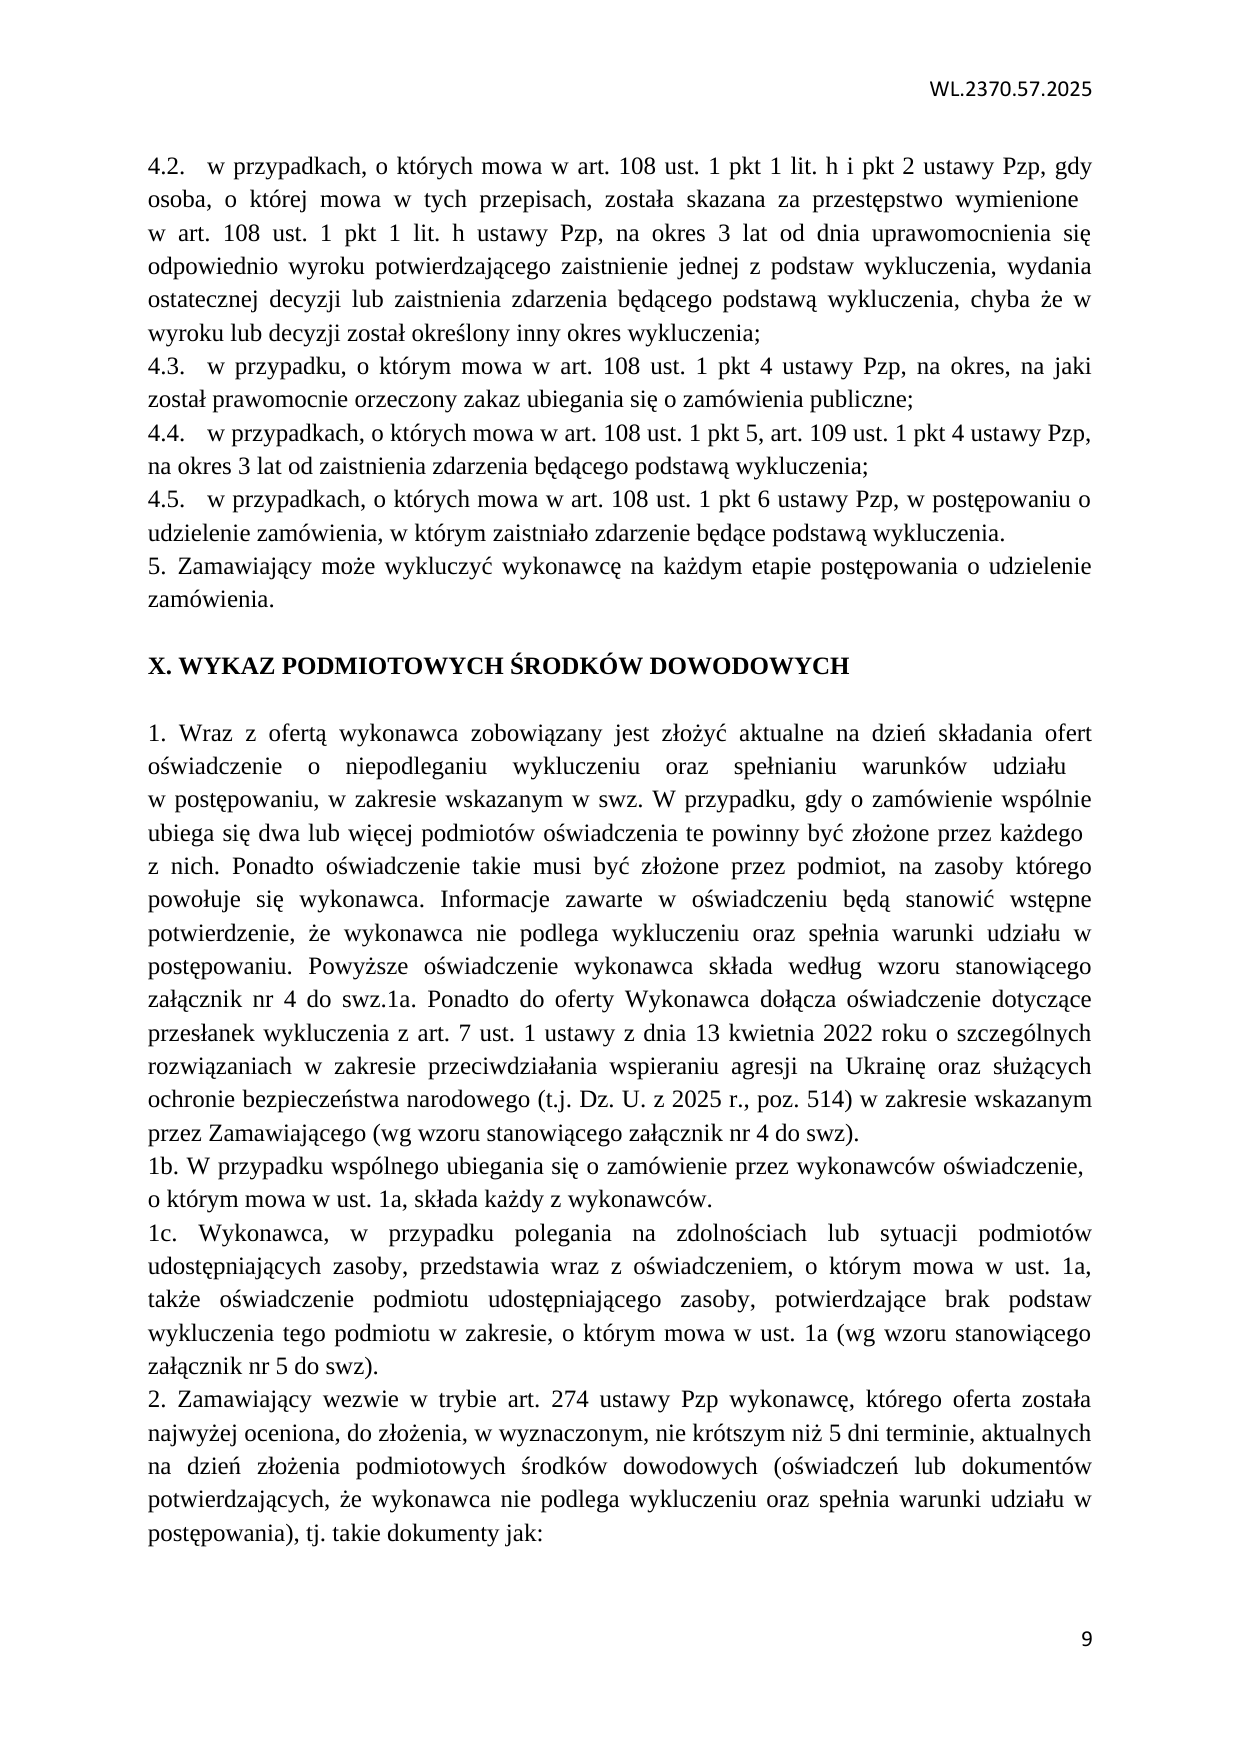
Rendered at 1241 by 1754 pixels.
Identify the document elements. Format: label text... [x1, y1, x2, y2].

list w przypadkach, o których mowa w art. 108 ust. 1 pkt 1 lit. h i pkt 2 ustawy Pzp, gdy osoba, o której mowa w tych przepisach, została skazana za przestępstwo wymienione w art. 108 ust. 1 pkt 1 lit. h ustawy Pzp, na okres 3 lat od dnia uprawomocnienia się odpowiednio wyroku potwierdzającego zaistnienie jednej z podstaw wykluczenia, wydania ostatecznej decyzji lub zaistnienia zdarzenia będącego podstawą wykluczenia, chyba że w wyroku lub decyzji został określony inny okres wykluczenia; [148, 148, 1093, 348]
text 1. Wraz z ofertą wykonawca zobowiązany jest złożyć aktualne na dzień składania ofert oświadczenie o niepodleganiu wykluczeniu oraz spełnianiu warunków udziału w postępowaniu, w zakresie wskazanym w swz. W przypadku, gdy o zamówienie wspólnie ubiega się dwa lub więcej podmiotów oświadczenia te powinny być złożone przez każdego z nich. Ponadto oświadczenie takie musi być złożone przez podmiot, na zasoby którego powołuje się wykonawca. Informacje zawarte w oświadczeniu będą stanowić wstępne potwierdzenie, że wykonawca nie podlega wykluczeniu oraz spełnia warunki udziału w postępowaniu. Powyższe oświadczenie wykonawca składa według wzoru stanowiącego załącznik nr 4 do swz.1a. Ponadto do oferty Wykonawca dołącza oświadczenie dotyczące przesłanek wykluczenia z art. 7 ust. 1 ustawy z dnia 13 kwietnia 2022 roku o szczególnych rozwiązaniach w zakresie przeciwdziałania wspieraniu agresji na Ukrainę oraz służących ochronie bezpieczeństwa narodowego (t.j. Dz. U. z 2025 r., poz. 514) w zakresie wskazanym przez Zamawiającego (wg wzoru stanowiącego załącznik nr 4 do swz). [148, 714, 1093, 1148]
text X. WYKAZ PODMIOTOWYCH ŚRODKÓW DOWODOWYCH [148, 648, 1093, 681]
text 1c. Wykonawca, w przypadku polegania na zdolnościach lub sytuacji podmiotów udostępniających zasoby, przedstawia wraz z oświadczeniem, o którym mowa w ust. 1a, także oświadczenie podmiotu udostępniającego zasoby, potwierdzające brak podstaw wykluczenia tego podmiotu w zakresie, o którym mowa w ust. 1a (wg wzoru stanowiącego załącznik nr 5 do swz). [148, 1214, 1093, 1381]
text 2. Zamawiający wezwie w trybie art. 274 ustawy Pzp wykonawcę, którego oferta została najwyżej oceniona, do złożenia, w wyznaczonym, nie krótszym niż 5 dni terminie, aktualnych na dzień złożenia podmiotowych środków dowodowych (oświadczeń lub dokumentów potwierdzających, że wykonawca nie podlega wykluczeniu oraz spełnia warunki udziału w postępowania), tj. takie dokumenty jak: [148, 1381, 1093, 1548]
list w przypadku, o którym mowa w art. 108 ust. 1 pkt 4 ustawy Pzp, na okres, na jaki został prawomocnie orzeczony zakaz ubiegania się o zamówienia publiczne; [148, 348, 1093, 414]
list w przypadkach, o których mowa w art. 108 ust. 1 pkt 6 ustawy Pzp, w postępowaniu o udzielenie zamówienia, w którym zaistniało zdarzenie będące podstawą wykluczenia. [148, 481, 1093, 548]
list Zamawiający może wykluczyć wykonawcę na każdym etapie postępowania o udzielenie zamówienia. [148, 548, 1093, 614]
list w przypadkach, o których mowa w art. 108 ust. 1 pkt 5, art. 109 ust. 1 pkt 4 ustawy Pzp, na okres 3 lat od zaistnienia zdarzenia będącego podstawą wykluczenia; [148, 414, 1093, 481]
text 1b. W przypadku wspólnego ubiegania się o zamówienie przez wykonawców oświadczenie, o którym mowa w ust. 1a, składa każdy z wykonawców. [148, 1148, 1093, 1214]
